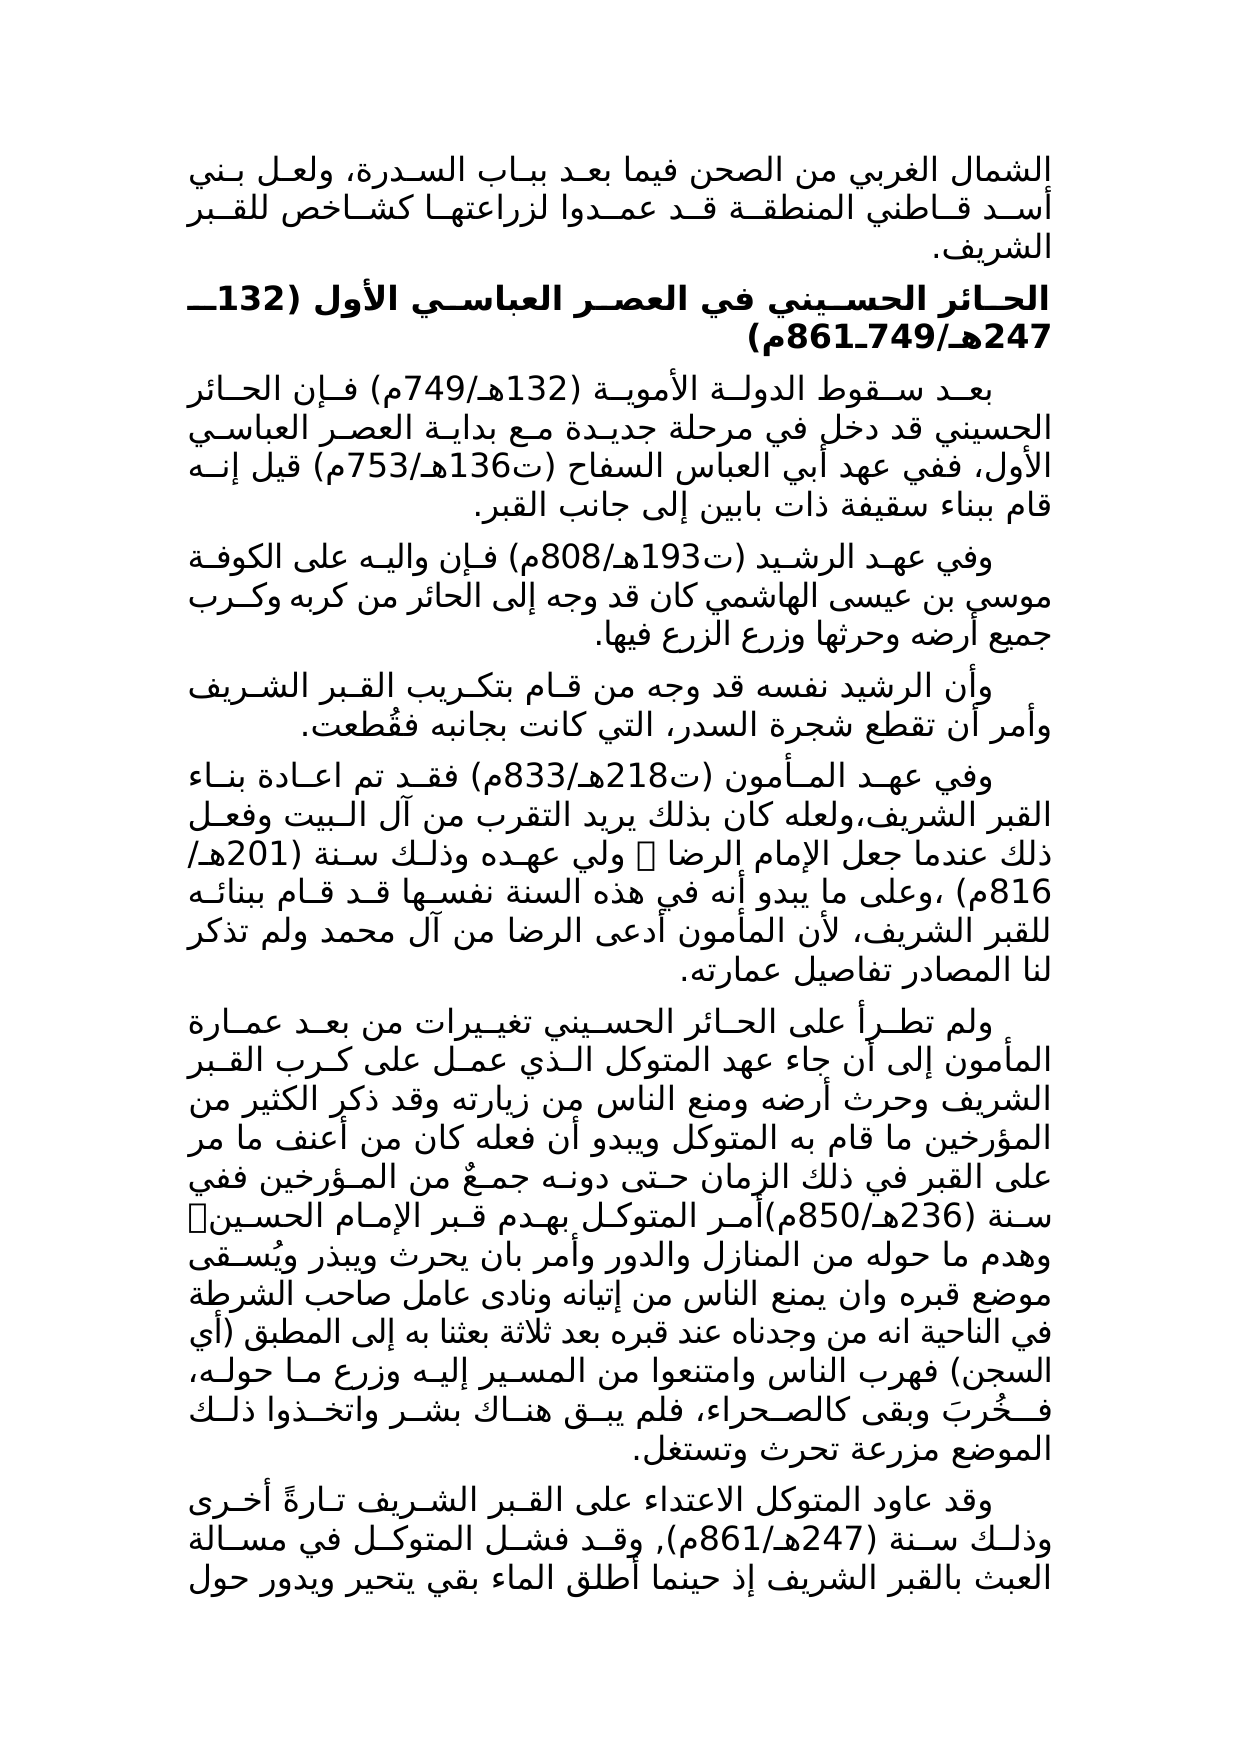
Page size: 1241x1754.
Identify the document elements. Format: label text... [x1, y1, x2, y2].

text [187, 150, 1053, 267]
text ولم تطرأ على الحائر الحسيني تغييرات من بعد عمارة المأمون إلى أن جاء عهد المتوكل الذي عمل على كرب القبر الشريف وحرث أرضه ومنع الناس من زيارته وقد ذكر الكثير من المؤرخين ما قام به المتوكل ويبدو أن فعله كان من أعنف ما مر على القبر في ذلك الزمان حتى دونه جمعٌ من المؤرخين ففي سنة (236هـ/850م)أمر المتوكل بهدم قبر الإمام الحسين وهدم ما حوله من المنازل والدور وأمر بان يحرث ويبذر ويُسقى موضع قبره وان يمنع الناس من إتيانه ونادى عامل صاحب الشرطة في الناحية انه من وجدناه عند قبره بعد ثلاثة بعثنا به إلى المطبق (أي السجن) فهرب الناس وامتنعوا من المسير إليه وزرع ما حوله، فـخُربَ وبقى كالصحراء، فلم يبق هناك بشر واتخذوا ذلك الموضع مزرعة تحرث وتستغل. [187, 1002, 1053, 1468]
text الحائر الحسيني في العصر العباسي الأول (132ـ247هـ/749ـ861م) [187, 279, 1053, 357]
text وفي عهد الرشيد (ت193هـ/808م) فإن واليه على الكوفة موسى بن عيسى الهاشمي كان قد وجه إلى الحائر من كربه وكرب جميع أرضه وحرثها وزرع الزرع فيها. [187, 537, 1053, 654]
text وفي عهد المأمون (ت218هـ/833م) فقد تم اعادة بناء القبر الشريف،ولعله كان بذلك يريد التقرب من آل البيت وفعل ذلك عندما جعل الإمام الرضا ولي عهده وذلك سنة (201هـ/816م) ،وعلى ما يبدو أنه في هذه السنة نفسها قد قام ببنائه للقبر الشريف، لأن المأمون أدعى الرضا من آل محمد ولم تذكر لنا المصادر تفاصيل عمارته. [187, 756, 1053, 989]
text بعد سقوط الدولة الأموية (132هـ/749م) فإن الحائر الحسيني قد دخل في مرحلة جديدة مع بداية العصر العباسي الأول، ففي عهد أبي العباس السفاح (ت136هـ/753م) قيل إنه قام ببناء سقيفة ذات بابين إلى جانب القبر. [187, 369, 1053, 525]
text وأن الرشيد نفسه قد وجه من قام بتكريب القبر الشريف وأمر أن تقطع شجرة السدر، التي كانت بجانبه فقُطعت. [187, 666, 1053, 744]
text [187, 1481, 1053, 1597]
